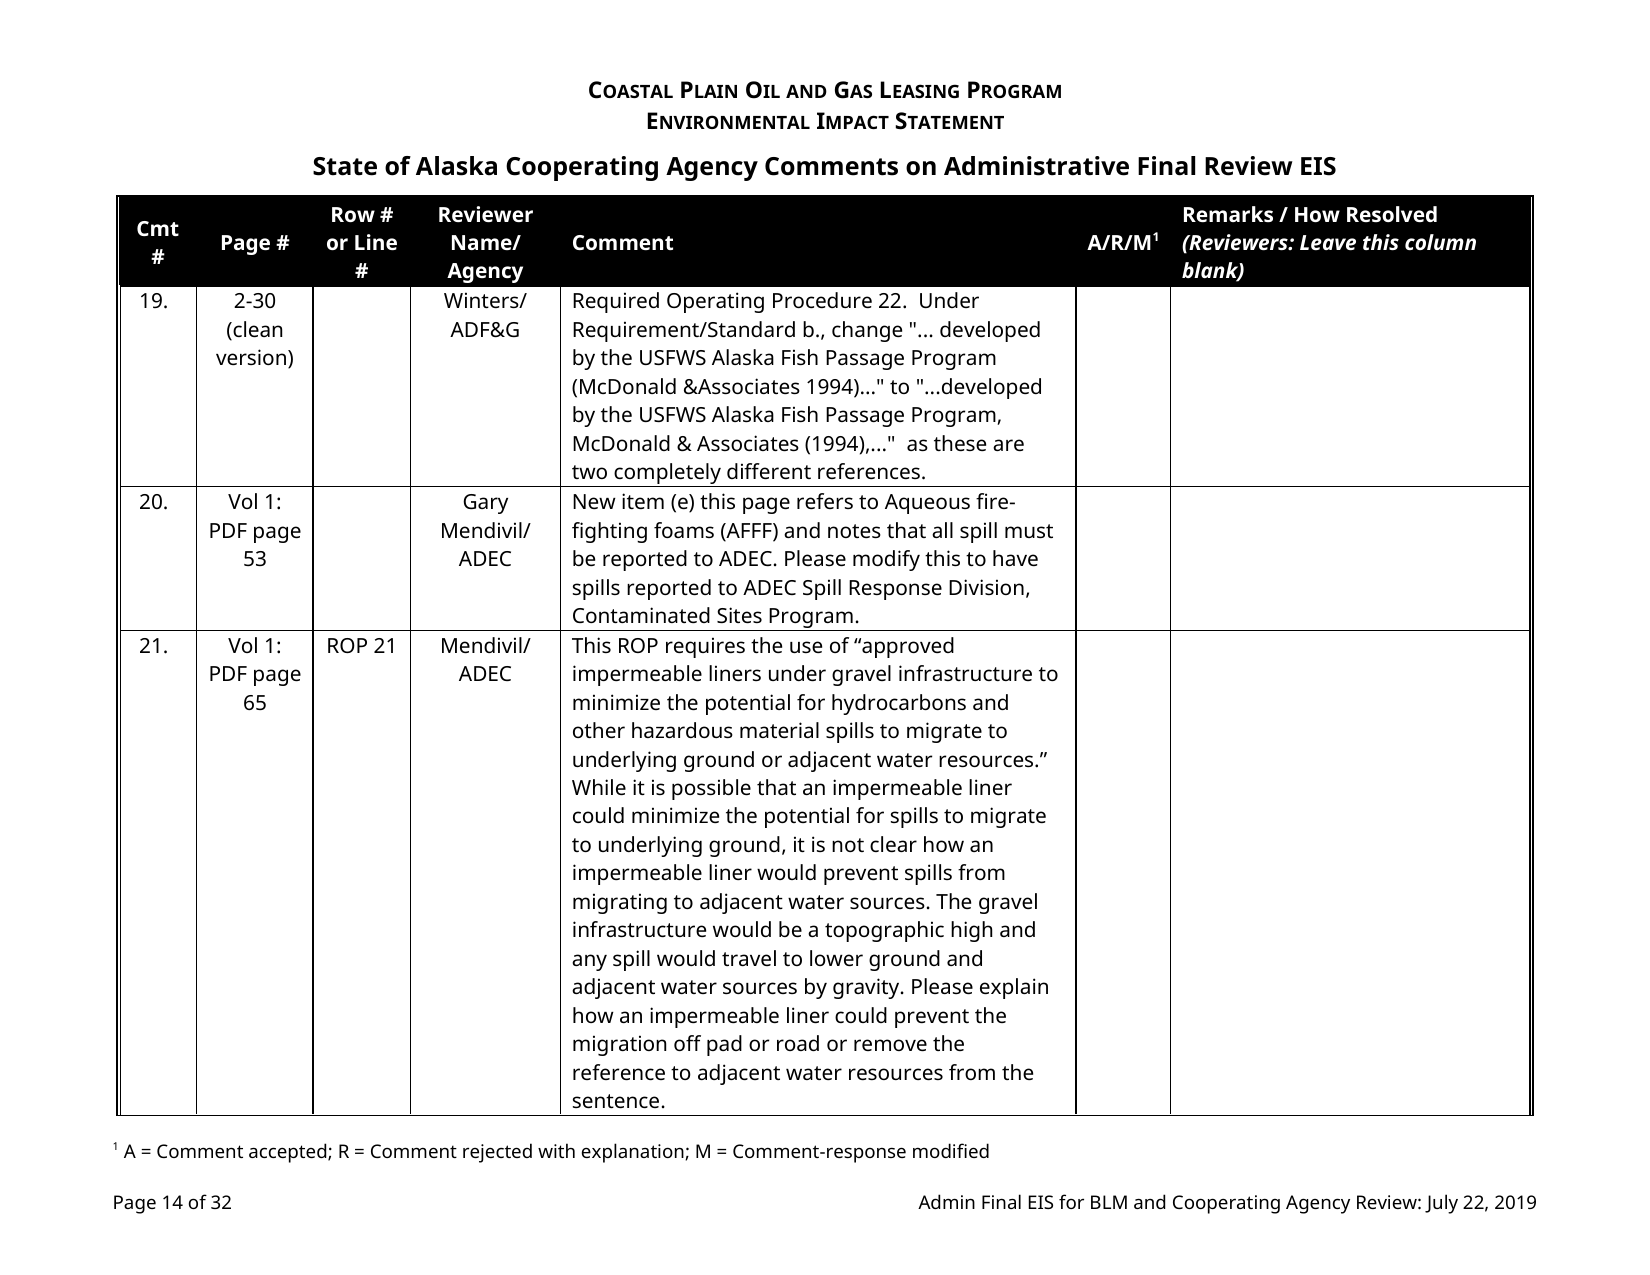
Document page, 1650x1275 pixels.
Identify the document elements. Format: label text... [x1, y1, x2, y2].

table_header Reviewer Name/ Agency [411, 200, 560, 285]
table_header A/R/M1 [1077, 200, 1170, 285]
table_cell [121, 287, 196, 486]
table_cell [1077, 631, 1170, 1114]
table_header Cmt # [121, 200, 196, 285]
table_cell Winters/ ADF&G [411, 287, 560, 486]
table_header Remarks / How Resolved (Reviewers: Leave this column blank) [1171, 200, 1529, 285]
table_cell [314, 287, 410, 486]
table_cell 2-30 (clean version) [197, 287, 312, 486]
table_cell Vol 1: PDF page 65 [197, 631, 312, 1114]
table_cell [1171, 631, 1529, 1114]
table_cell Vol 1: PDF page 53 [197, 487, 312, 629]
table_cell [1171, 487, 1529, 629]
table_header Page # [197, 200, 312, 285]
table_cell [314, 487, 410, 629]
table_header Comment [561, 200, 1075, 285]
table_cell [121, 487, 196, 629]
table_cell [1077, 487, 1170, 629]
table_cell Mendivil/ ADEC [411, 631, 560, 1114]
table_cell [121, 631, 196, 1114]
table_cell [1077, 287, 1170, 486]
table_cell [1171, 287, 1529, 486]
table_cell Required Operating Procedure 22. Under Requirement/Standard b., change "... developed by the USFWS Alaska Fish Passage Program (McDonald &Associates 1994)..." to "...developed by the USFWS Alaska Fish Passage Program, McDonald & Associates (1994),..." as these are two completely different references. [561, 287, 1075, 486]
table_cell Gary Mendivil/ ADEC [411, 487, 560, 629]
table_cell New item (e) this page refers to Aqueous fire-fighting foams (AFFF) and notes that all spill must be reported to ADEC. Please modify this to have spills reported to ADEC Spill Response Division, Contaminated Sites Program. [561, 487, 1075, 629]
table_cell ROP 21 [314, 631, 410, 1114]
table_cell This ROP requires the use of “approved impermeable liners under gravel infrastructure to minimize the potential for hydrocarbons and other hazardous material spills to migrate to underlying ground or adjacent water resources.” While it is possible that an impermeable liner could minimize the potential for spills to migrate to underlying ground, it is not clear how an impermeable liner would prevent spills from migrating to adjacent water sources. The gravel infrastructure would be a topographic high and any spill would travel to lower ground and adjacent water sources by gravity. Please explain how an impermeable liner could prevent the migration off pad or road or remove the reference to adjacent water resources from the sentence. [561, 631, 1075, 1114]
table_header Row # or Line # [314, 200, 410, 285]
